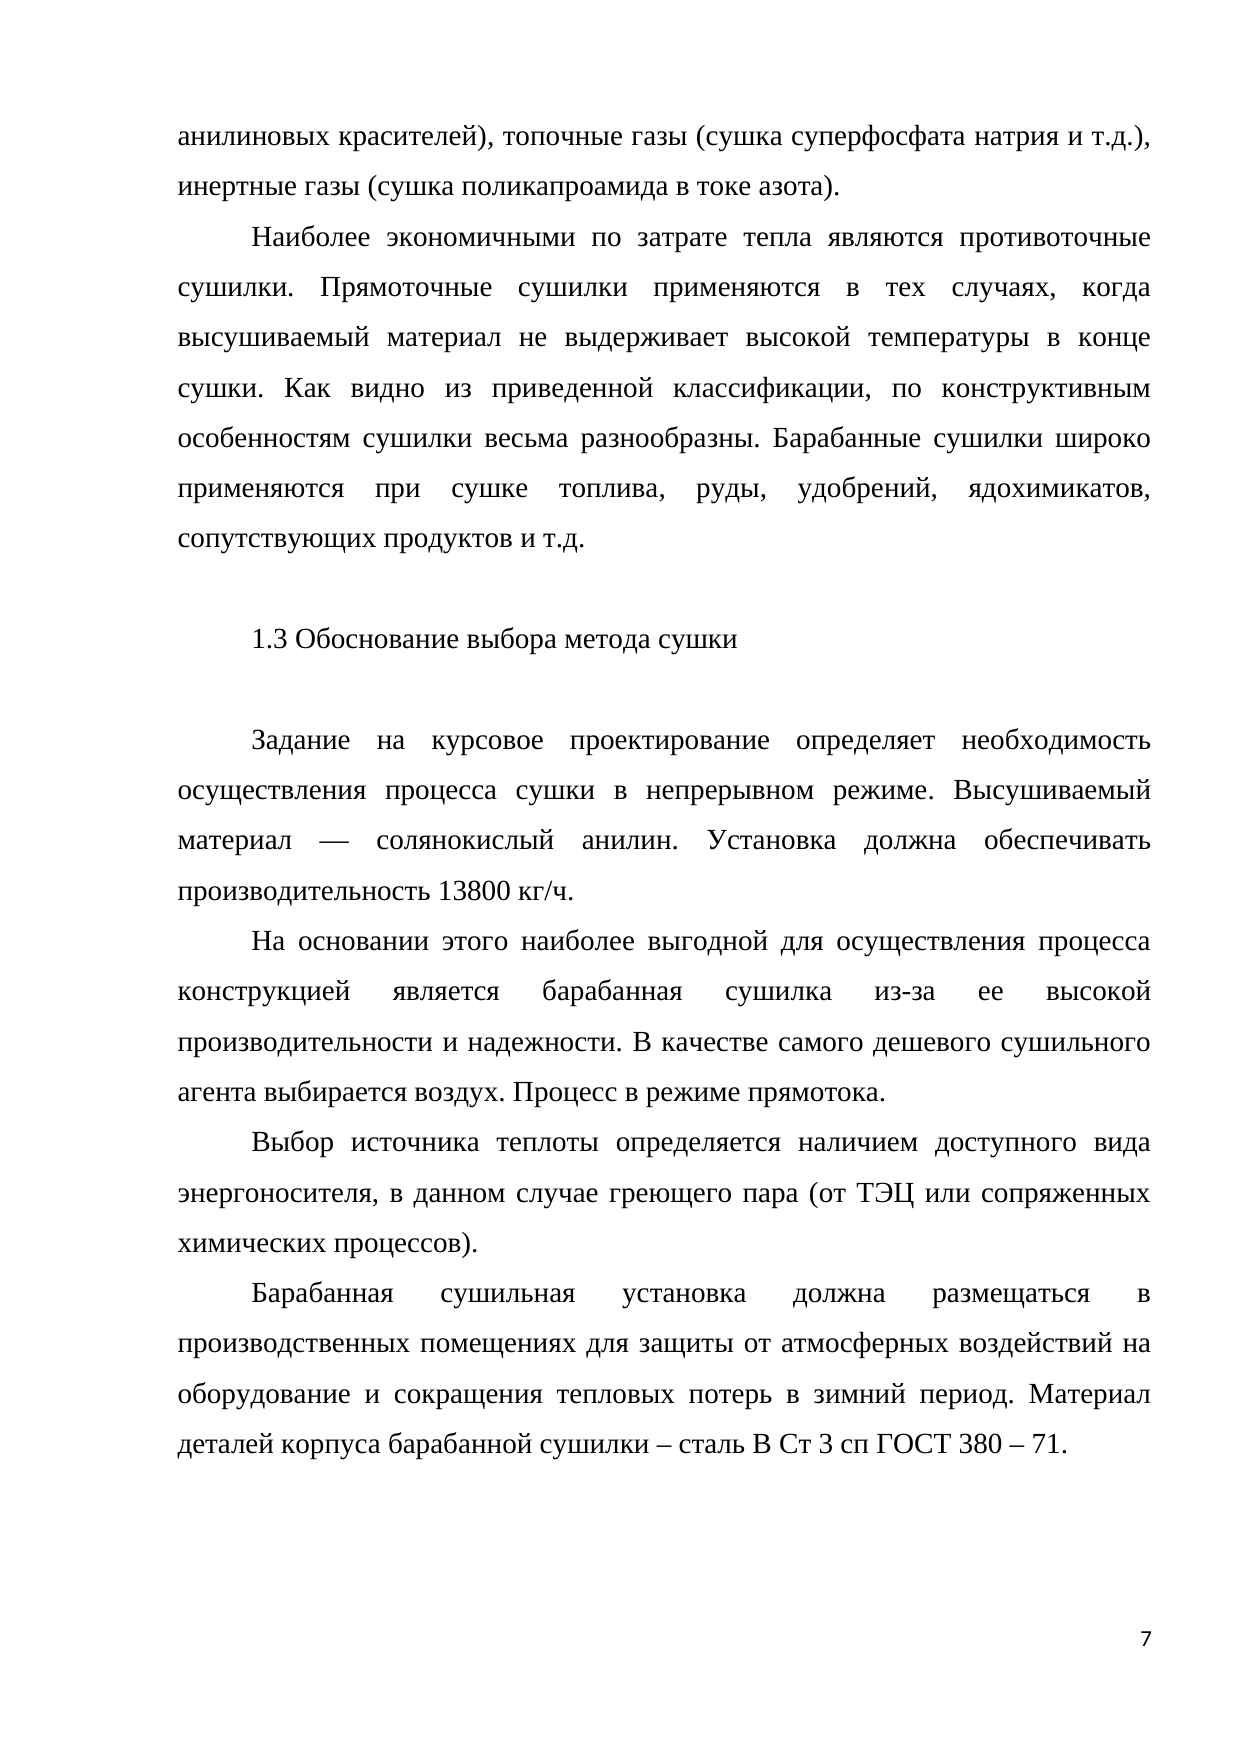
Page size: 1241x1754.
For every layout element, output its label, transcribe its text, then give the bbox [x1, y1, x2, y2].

text Задание на курсовое проектирование определяет необходимость осуществления процесса сушки в непрерывном режиме. Высушиваемый материал — солянокислый анилин. Установка должна обеспечивать производительность 13800 кг/ч. [177, 722, 1152, 906]
text Барабанная сушильная установка должна размещаться в производственных помещениях для защиты от атмосферных воздействий на оборудование и сокращения тепловых потерь в зимний период. Материал деталей корпуса барабанной сушилки – сталь В Ст 3 сп ГОСТ 380 – 71. [177, 1275, 1152, 1460]
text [177, 118, 1152, 202]
text На основании этого наиболее выгодной для осуществления процесса конструкцией является барабанная сушилка из-за ее высокой производительности и надежности. В качестве самого дешевого сушильного агента выбирается воздух. Процесс в режиме прямотока. [177, 923, 1152, 1108]
text 1.3 Обоснование выбора метода сушки [177, 621, 1152, 655]
text Выбор источника теплоты определяется наличием доступного вида энергоносителя, в данном случае греющего пара (от ТЭЦ или сопряженных химических процессов). [177, 1124, 1152, 1258]
text Наиболее экономичными по затрате тепла являются противоточные сушилки. Прямоточные сушилки применяются в тех случаях, когда высушиваемый материал не выдерживает высокой температуры в конце сушки. Как видно из приведенной классификации, по конструктивным особенностям сушилки весьма разнообразны. Барабанные сушилки широко применяются при сушке топлива, руды, удобрений, ядохимикатов, сопутствующих продуктов и т.д. [177, 219, 1152, 554]
